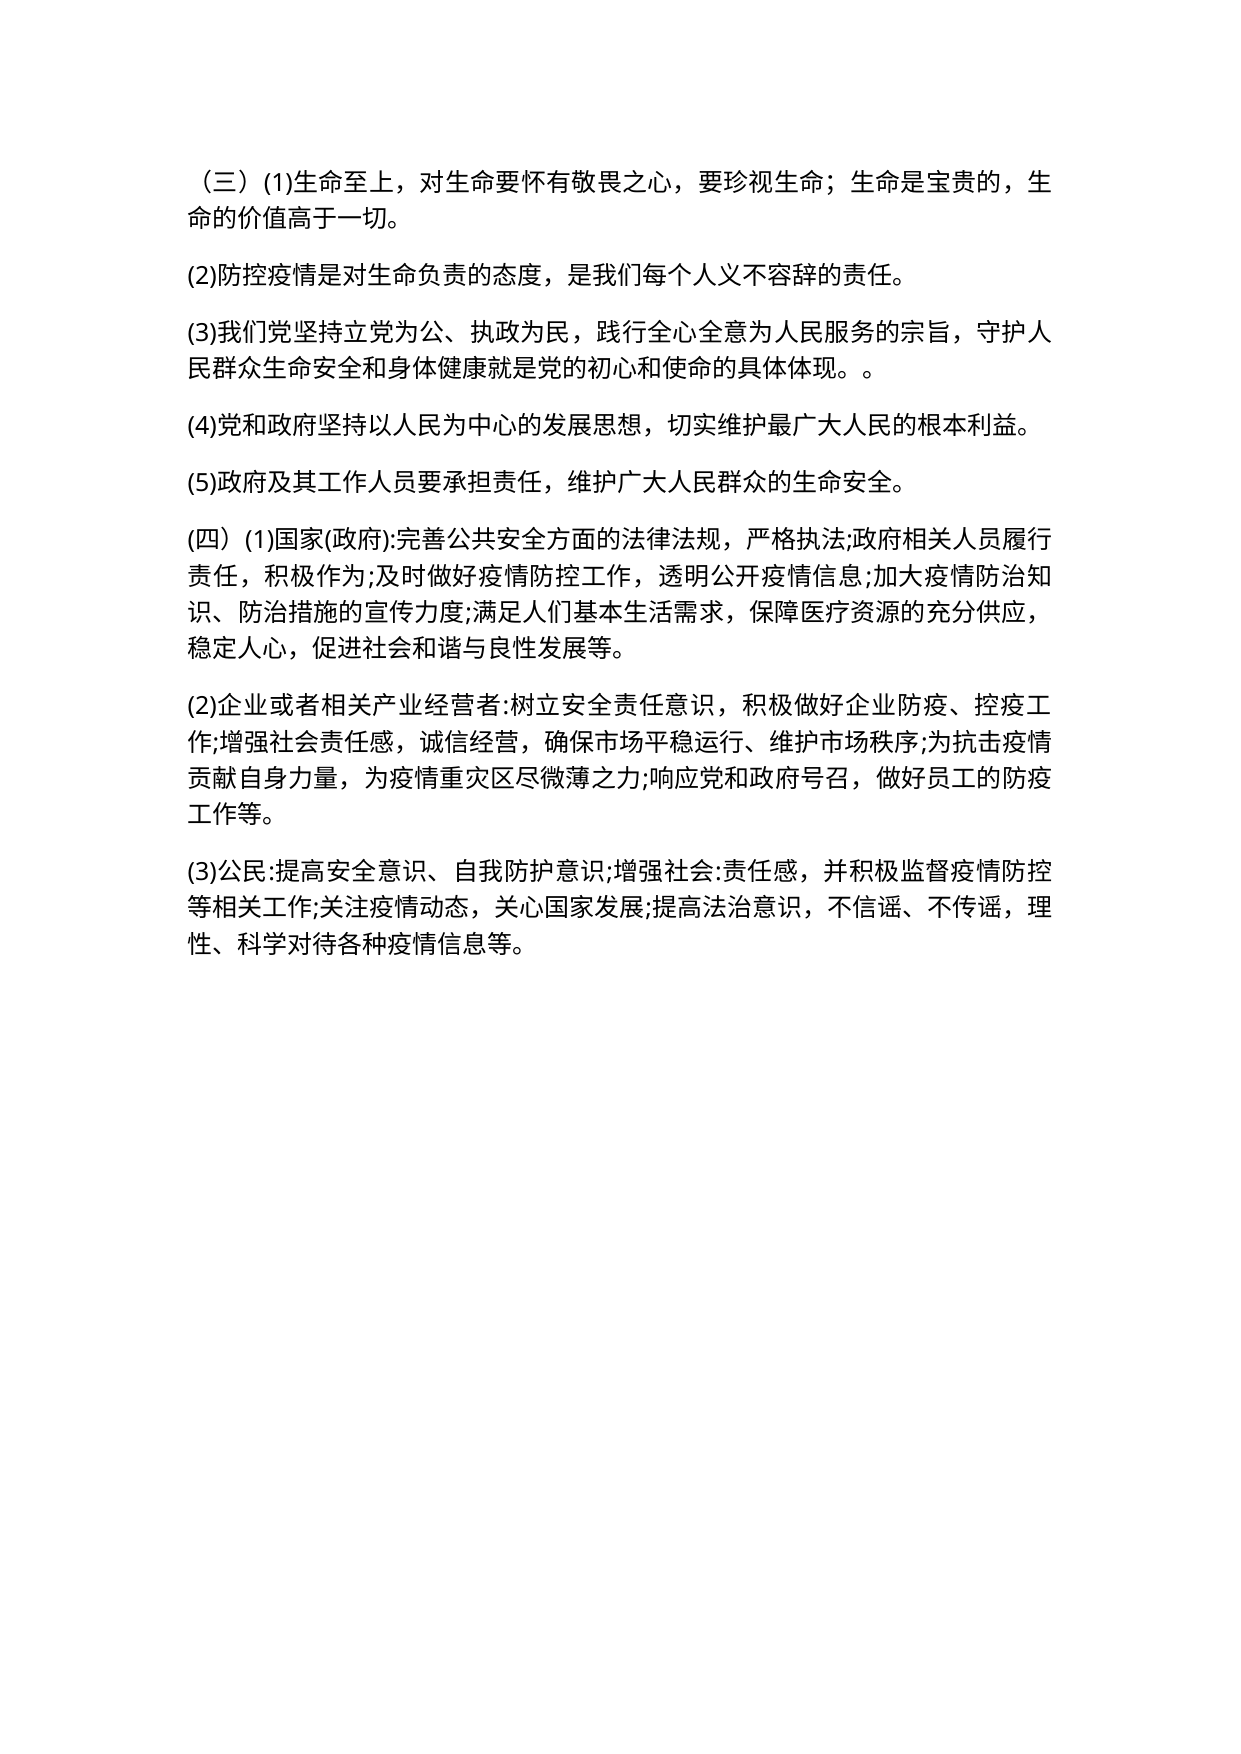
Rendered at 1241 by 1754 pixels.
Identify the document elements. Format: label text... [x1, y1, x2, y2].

text (四）(1)国家(政府):完善公共安全方面的法律法规，严格执法;政府相关人员履行责任，积极作为;及时做好疫情防控工作，透明公开疫情信息;加大疫情防治知识、防治措施的宣传力度;满足人们基本生活需求，保障医疗资源的充分供应，稳定人心，促进社会和谐与良性发展等。 [187, 520, 1053, 665]
text (2)防控疫情是对生命负责的态度，是我们每个人义不容辞的责任。 [187, 255, 1053, 292]
text (3)公民:提高安全意识、自我防护意识;增强社会:责任感，并积极监督疫情防控等相关工作;关注疫情动态，关心国家发展;提高法治意识，不信谣、不传谣，理性、科学对待各种疫情信息等。 [187, 852, 1053, 960]
text (5)政府及其工作人员要承担责任，维护广大人民群众的生命安全。 [187, 463, 1053, 499]
text (2)企业或者相关产业经营者:树立安全责任意识，积极做好企业防疫、控疫工作;增强社会责任感，诚信经营，确保市场平稳运行、维护市场秩序;为抗击疫情贡献自身力量，为疫情重灾区尽微薄之力;响应党和政府号召，做好员工的防疫工作等。 [187, 686, 1053, 831]
text （三）(1)生命至上，对生命要怀有敬畏之心，要珍视生命；生命是宝贵的，生命的价值高于一切。 [187, 162, 1053, 234]
text (3)我们党坚持立党为公、执政为民，践行全心全意为人民服务的宗旨，守护人民群众生命安全和身体健康就是党的初心和使命的具体体现。。 [187, 312, 1053, 385]
text (4)党和政府坚持以人民为中心的发展思想，切实维护最广大人民的根本利益。 [187, 406, 1053, 442]
